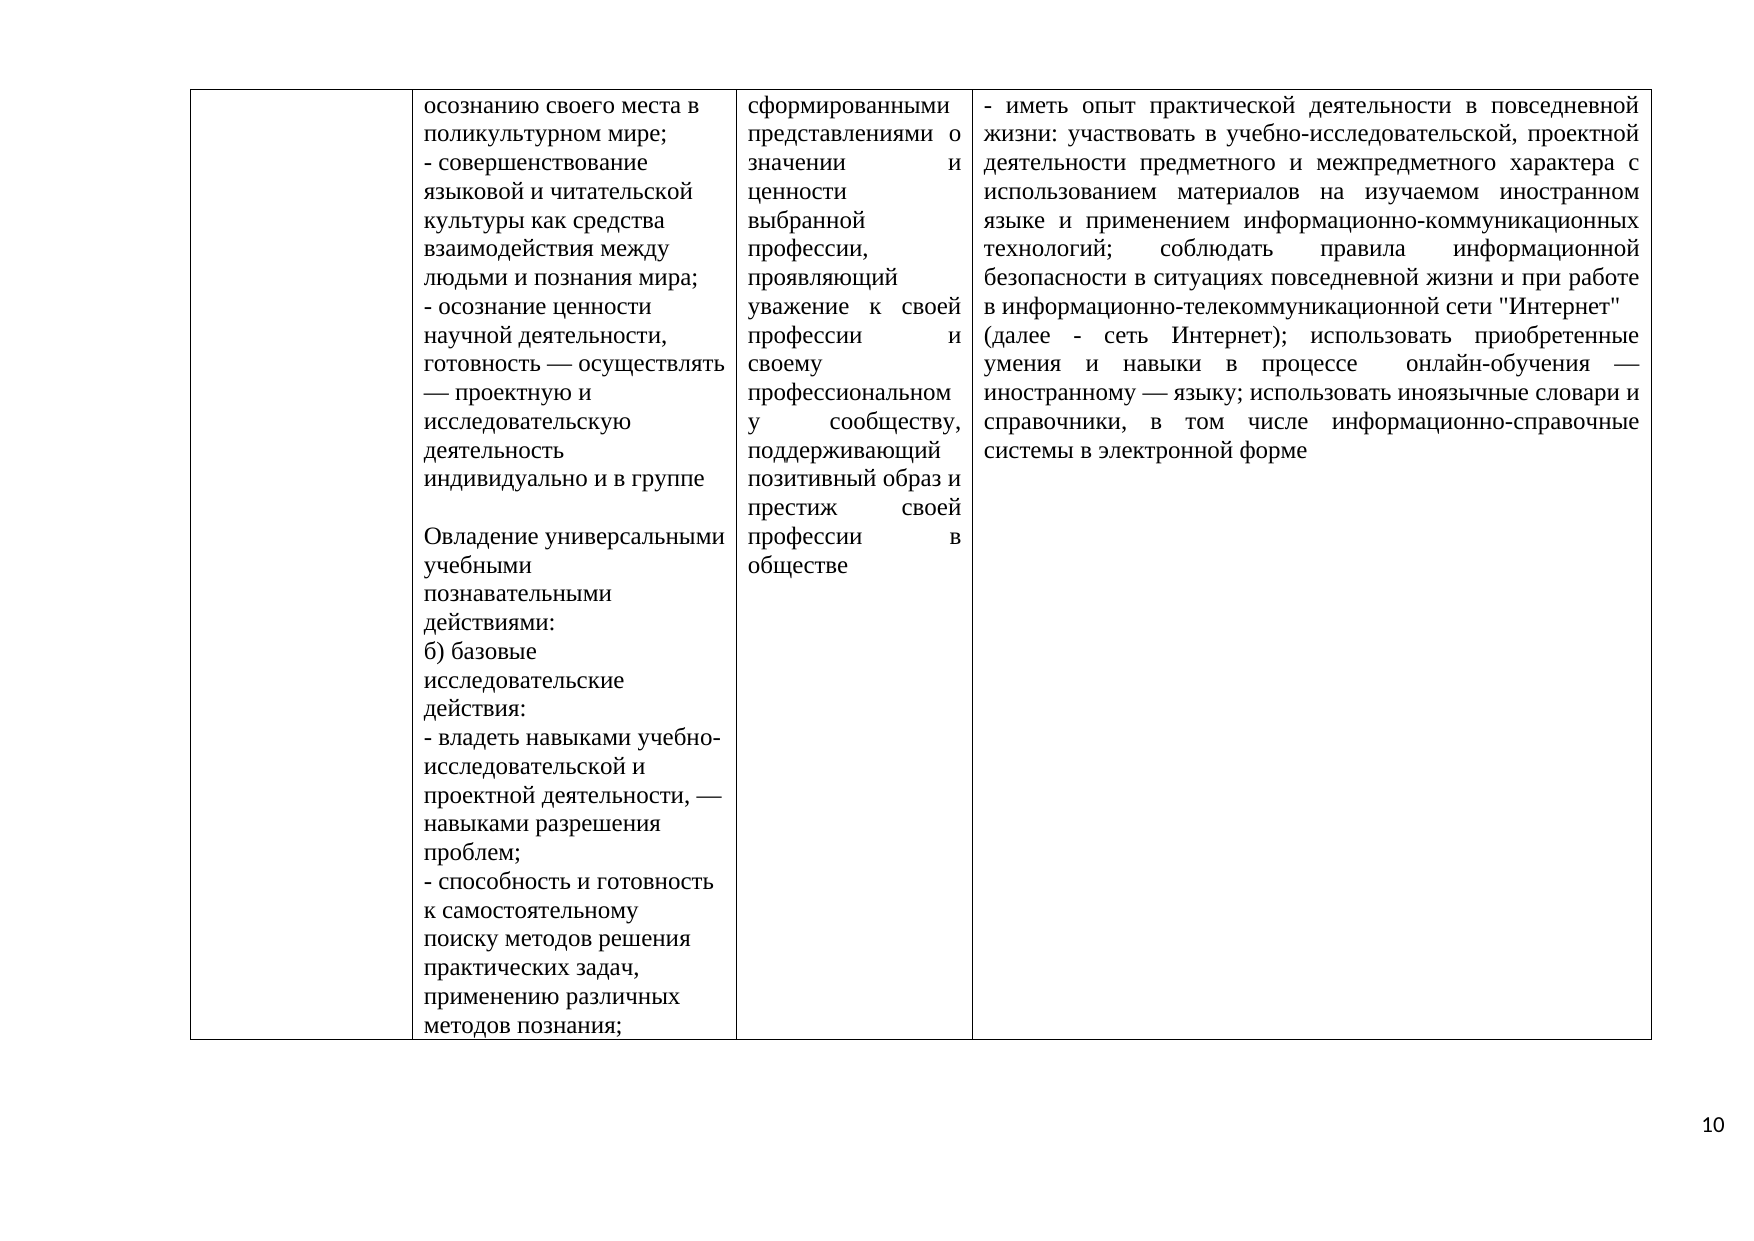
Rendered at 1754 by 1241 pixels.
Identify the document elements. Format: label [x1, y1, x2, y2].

table_cell [413, 90, 736, 1038]
table_cell [737, 90, 972, 1038]
table_cell [973, 90, 1651, 1038]
table_cell [191, 90, 412, 1038]
